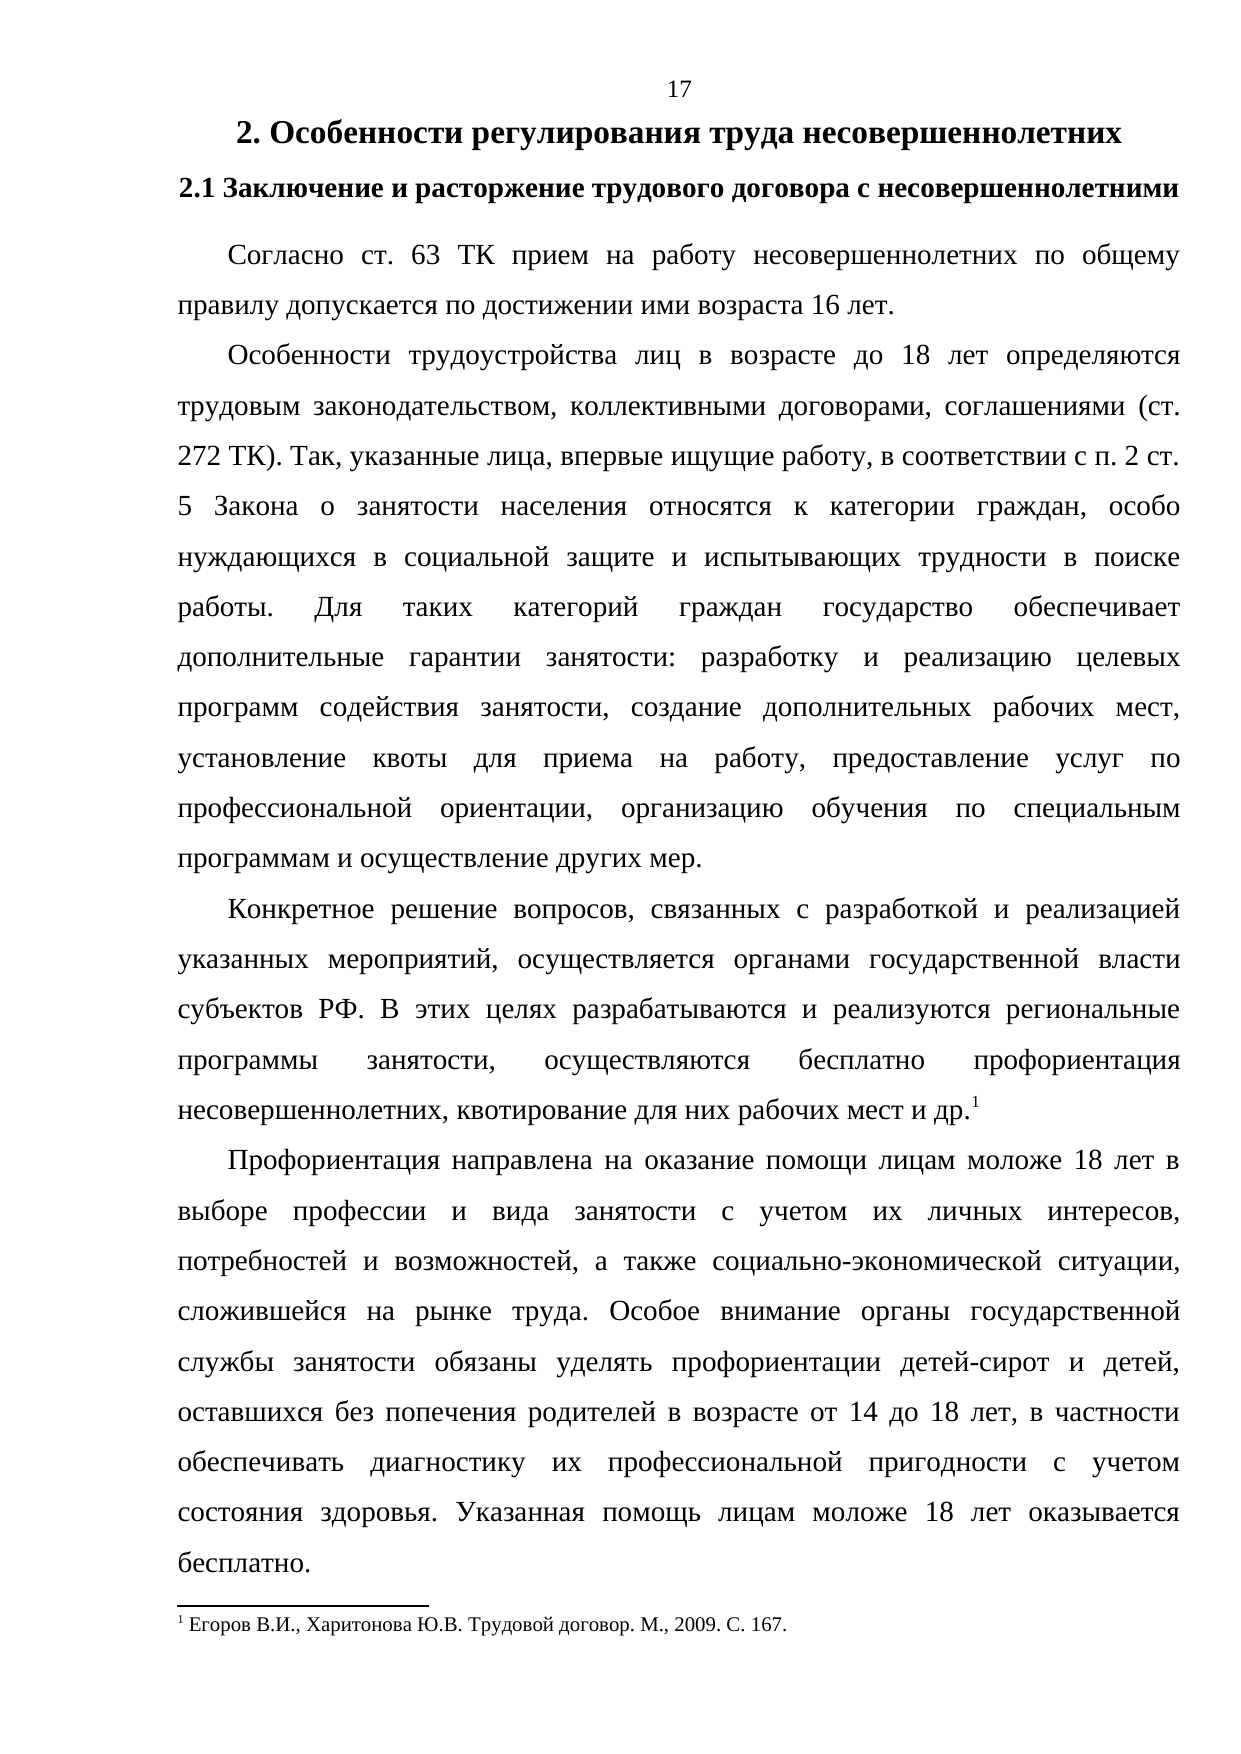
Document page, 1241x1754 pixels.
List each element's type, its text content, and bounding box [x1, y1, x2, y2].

text Конкретное решение вопросов, связанных с разработкой и реализацией указанных мероприятий, осуществляется органами государственной власти субъектов РФ. В этих целях разрабатываются и реализуются региональные программы занятости, осуществляются бесплатно профориентация несовершеннолетних, квотирование для них рабочих мест и др. [177, 891, 1181, 1126]
text Особенности трудоустройства лиц в возрасте до 18 лет определяются трудовым законодательством, коллективными договорами, соглашениями (ст. 272 ТК). Так, указанные лица, впервые ищущие работу, в соответствии с п. 2 ст. 5 Закона о занятости населения относятся к категории граждан, особо нуждающихся в социальной защите и испытывающих трудности в поиске работы. Для таких категорий граждан государство обеспечивает дополнительные гарантии занятости: разработку и реализацию целевых программ содействия занятости, создание дополнительных рабочих мест, установление квоты для приема на работу, предоставление услуг по профессиональной ориентации, организацию обучения по специальным программам и осуществление других мер. [177, 337, 1181, 874]
text Согласно ст. 63 ТК прием на работу несовершеннолетних по общему правилу допускается по достижении ими возраста 16 лет. [177, 237, 1181, 321]
text 2. Особенности регулирования труда несовершеннолетних [177, 112, 1181, 151]
text 2.1 Заключение и расторжение трудового договора с несовершеннолетними [177, 170, 1181, 203]
text Профориентация направлена на оказание помощи лицам моложе 18 лет в выборе профессии и вида занятости с учетом их личных интересов, потребностей и возможностей, а также социально-экономической ситуации, сложившейся на рынке труда. Особое внимание органы государственной службы занятости обязаны уделять профориентации детей-сирот и детей, оставшихся без попечения родителей в возрасте от 14 до 18 лет, в частности обеспечивать диагностику их профессиональной пригодности с учетом состояния здоровья. Указанная помощь лицам моложе 18 лет оказывается бесплатно. [177, 1142, 1181, 1578]
